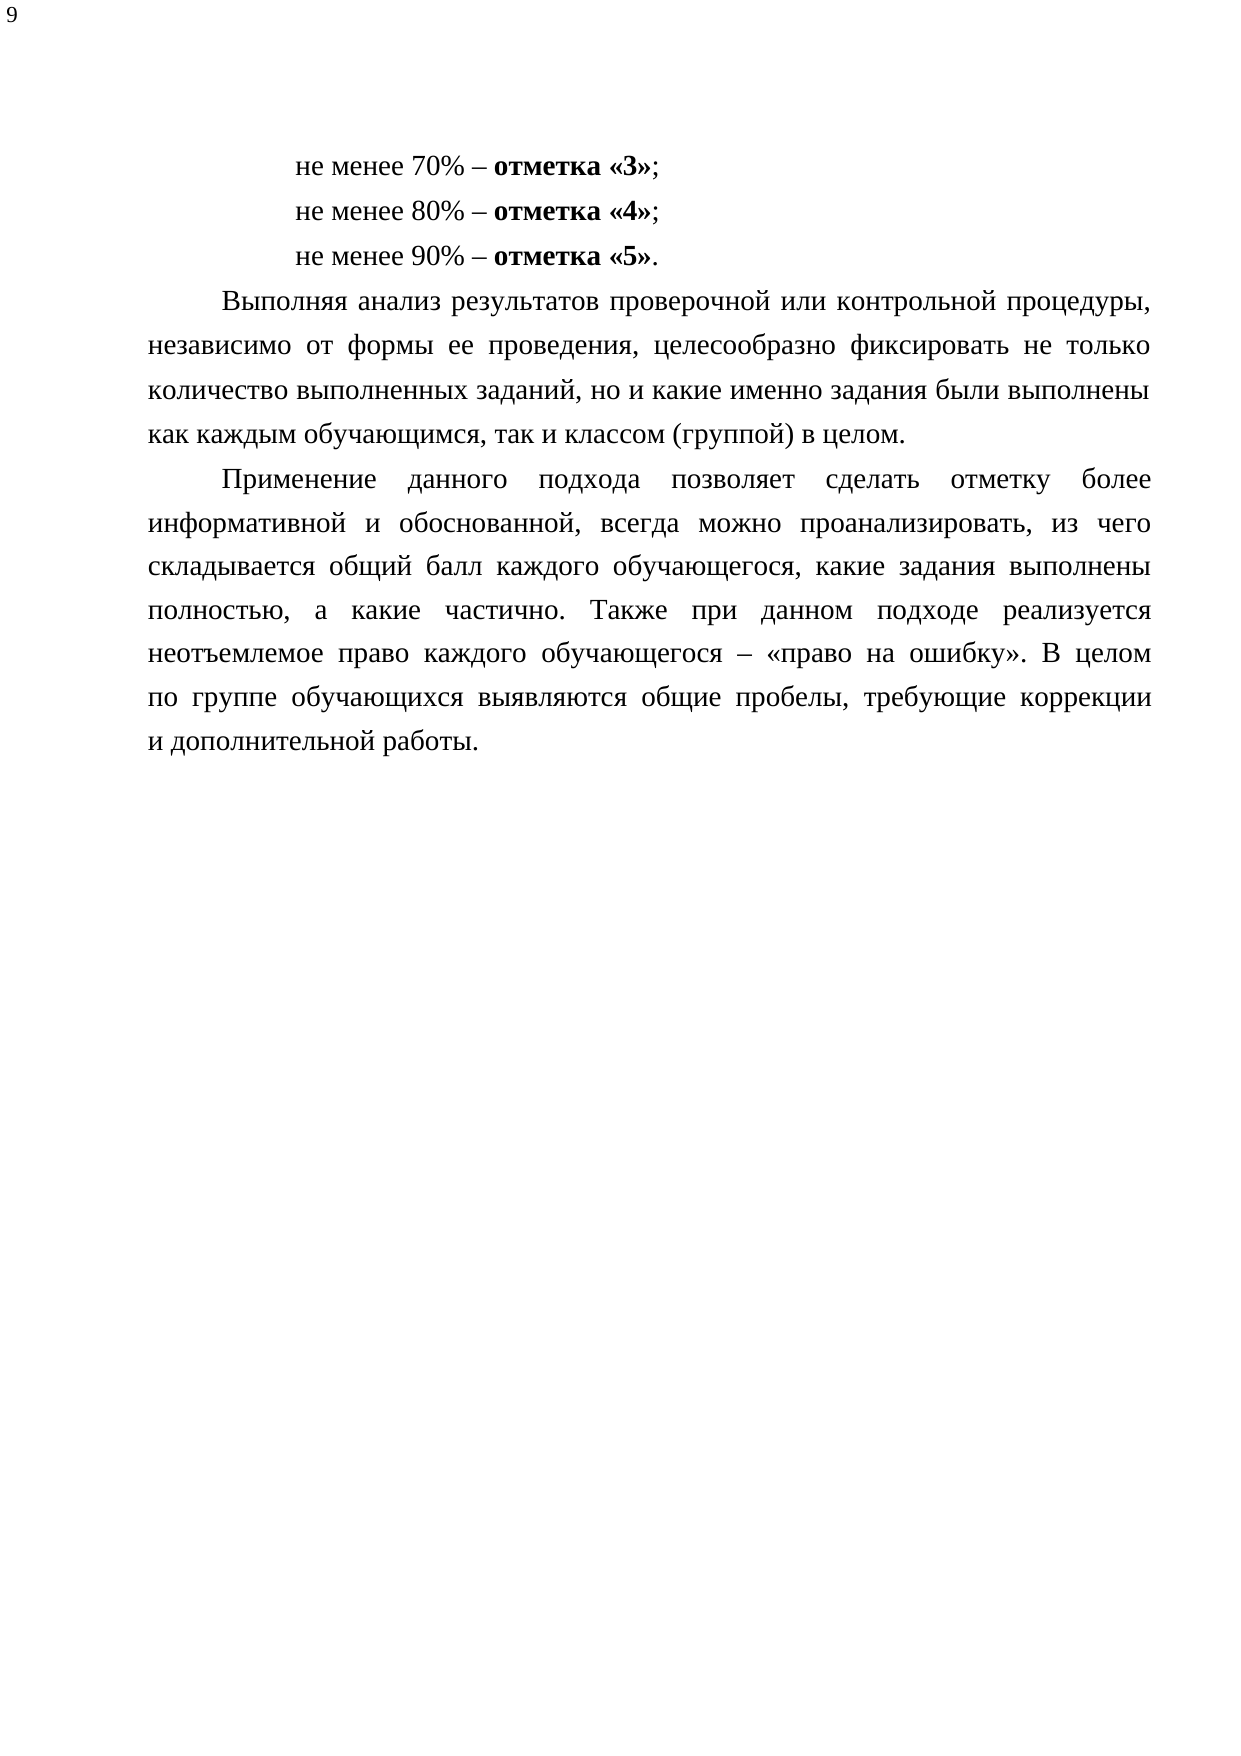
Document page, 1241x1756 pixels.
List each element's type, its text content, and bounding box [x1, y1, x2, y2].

text не менее 80% – отметка «4»; [221, 193, 1166, 226]
text не менее 70% – отметка «3»; [221, 148, 1166, 181]
text Выполняя анализ результатов проверочной или контрольной процедуры, независимо от формы ее проведения, целесообразно фиксировать не только количество выполненных заданий, но и какие именно задания были выполнены как каждым обучающимся, так и классом (группой) в целом. [148, 283, 1151, 450]
text Применение данного подхода позволяет сделать отметку более информативной и обоснованной, всегда можно проанализировать, из чего складывается общий балл каждого обучающегося, какие задания выполнены полностью, а какие частично. Также при данном подходе реализуется неотъемлемое право каждого обучающегося – «право на ошибку». В целом по группе обучающихся выявляются общие пробелы, требующие коррекции и дополнительной работы. [148, 461, 1152, 756]
text не менее 90% – отметка «5». [221, 238, 1166, 271]
